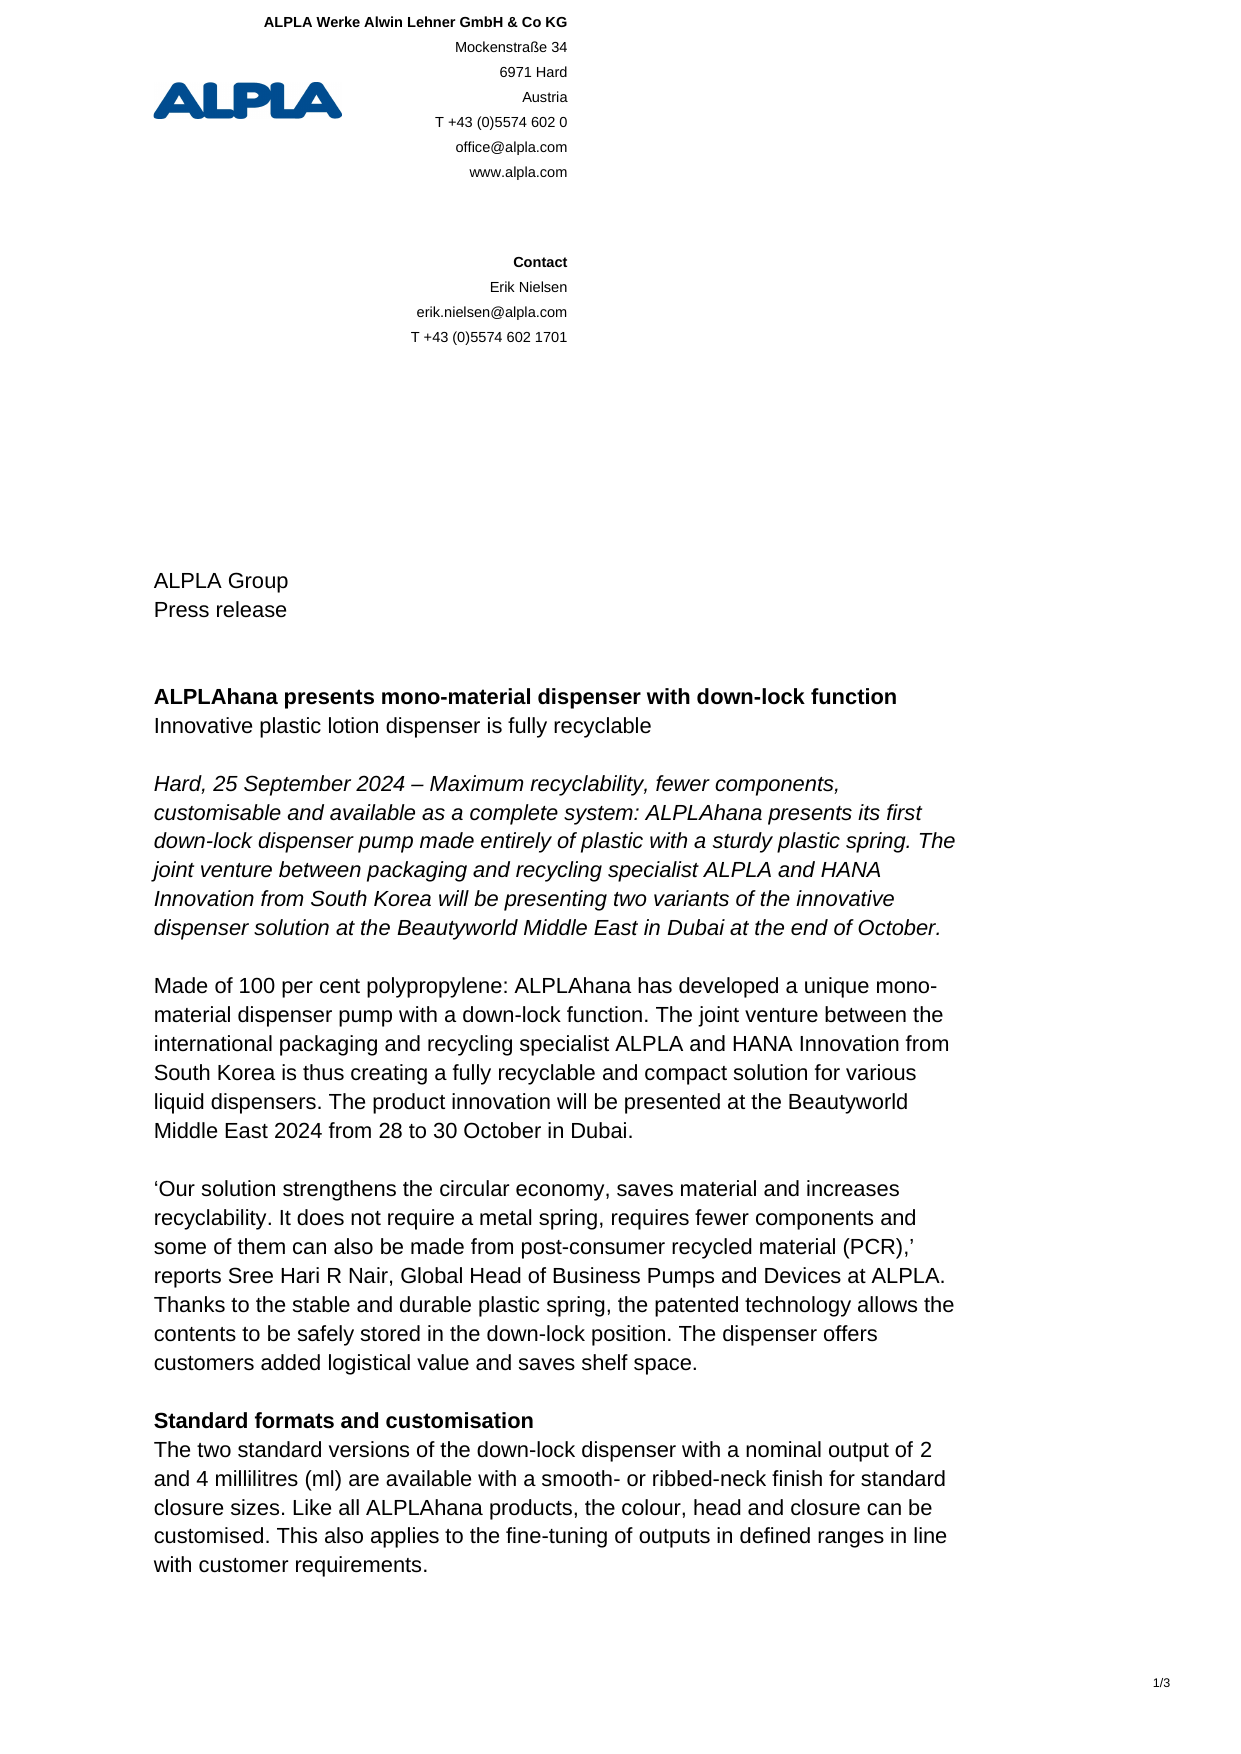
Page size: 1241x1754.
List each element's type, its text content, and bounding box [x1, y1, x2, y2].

text Standard formats and customisation [153, 1407, 974, 1433]
text Press release [153, 597, 974, 622]
picture [153, 82, 342, 119]
text Innovative plastic lotion dispenser is fully recyclable [153, 712, 974, 738]
text ALPLA Group [153, 568, 974, 593]
text ALPLAhana presents mono-material dispenser with down-lock function [153, 683, 974, 709]
text Made of 100 per cent polypropylene: ALPLAhana has developed a unique mono-material dispenser pump with a down-lock function. The joint venture between the international packaging and recycling specialist ALPLA and HANA Innovation from South Korea is thus creating a fully recyclable and compact solution for various liquid dispensers. The product innovation will be presented at the Beautyworld Middle East 2024 from 28 to 30 October in Dubai. [153, 973, 974, 1143]
text The two standard versions of the down-lock dispenser with a nominal output of 2 and 4 millilitres (ml) are available with a smooth- or ribbed-neck finish for standard closure sizes. Like all ALPLAhana products, the colour, head and closure can be customised. This also applies to the fine-tuning of outputs in defined ranges in line with customer requirements. [153, 1436, 974, 1577]
text Hard, 25 September 2024 – Maximum recyclability, fewer components, customisable and available as a complete system: ALPLAhana presents its first down-lock dispenser pump made entirely of plastic with a sturdy plastic spring. The joint venture between packaging and recycling specialist ALPLA and HANA Innovation from South Korea will be presenting two variants of the innovative dispenser solution at the Beautyworld Middle East in Dubai at the end of October. [153, 770, 974, 940]
text ‘Our solution strengthens the circular economy, saves material and increases recyclability. It does not require a metal spring, requires fewer components and some of them can also be made from post-consumer recycled material (PCR),’ reports Sree Hari R Nair, Global Head of Business Pumps and Devices at ALPLA. Thanks to the stable and durable plastic spring, the patented technology allows the contents to be safely stored in the down-lock position. The dispenser offers customers added logistical value and saves shelf space. [153, 1176, 974, 1375]
